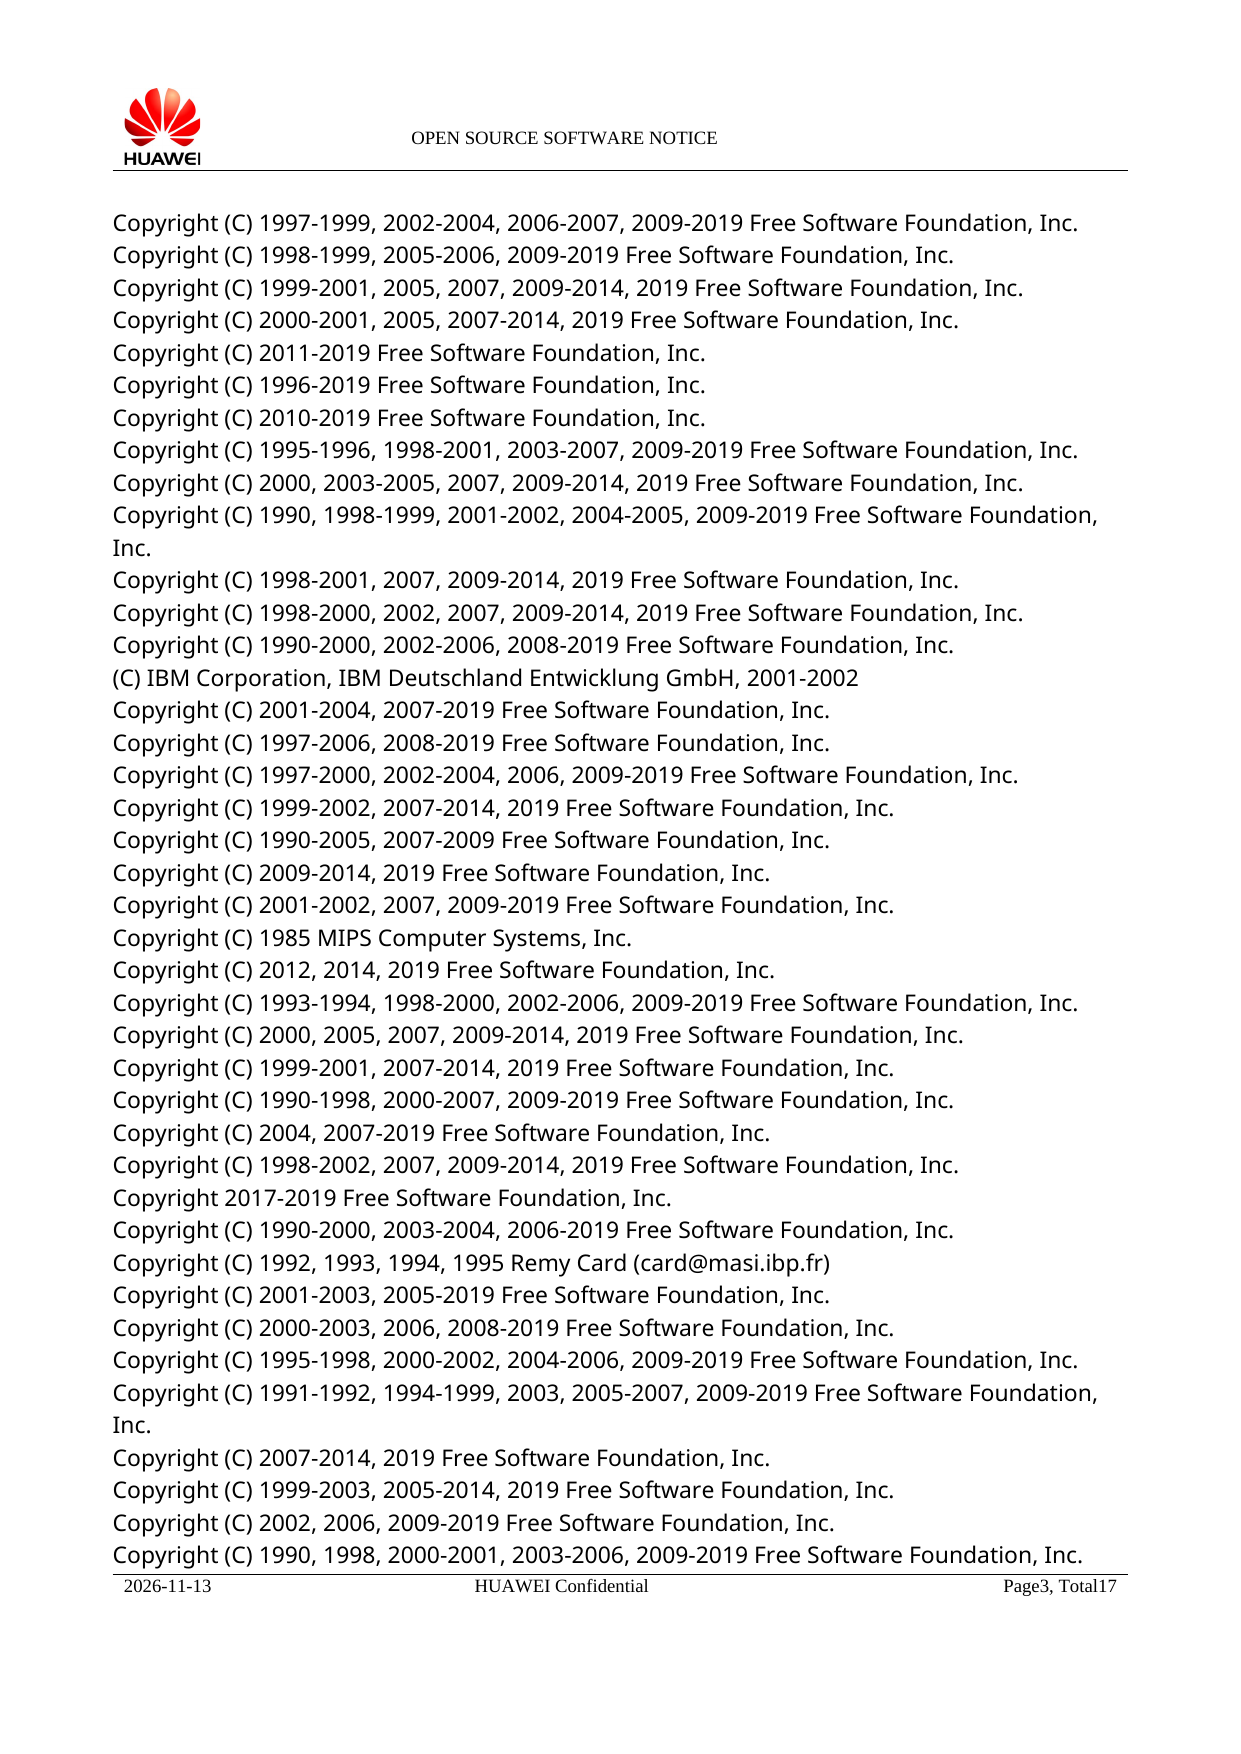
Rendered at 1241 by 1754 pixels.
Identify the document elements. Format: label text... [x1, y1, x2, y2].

picture [124, 88, 201, 165]
